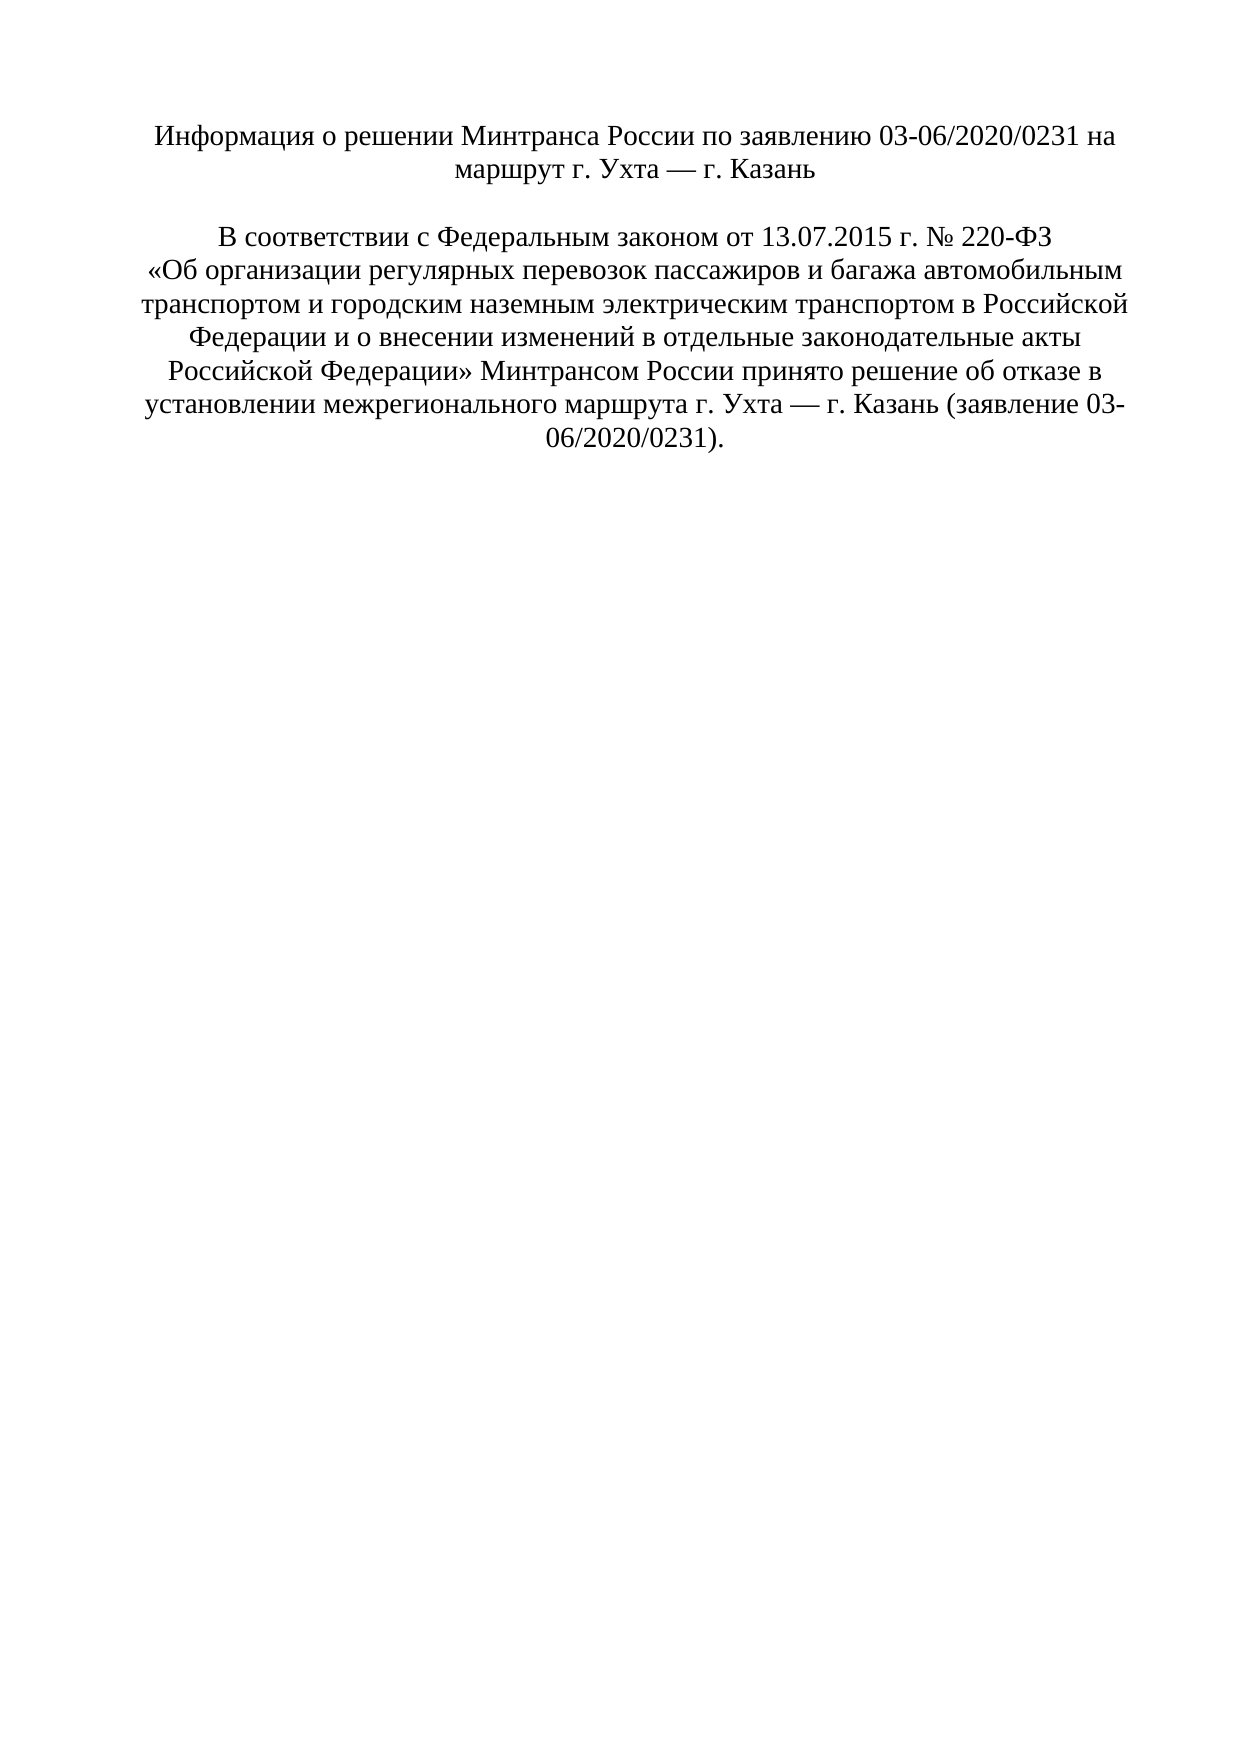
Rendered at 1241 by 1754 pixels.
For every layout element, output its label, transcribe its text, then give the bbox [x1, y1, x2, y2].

text В соответствии с Федеральным законом от 13.07.2015 г. № 220-ФЗ «Об организации регулярных перевозок пассажиров и багажа автомобильным транспортом и городским наземным электрическим транспортом в Российской Федерации и о внесении изменений в отдельные законодательные акты Российской Федерации» Минтрансом России принято решение об отказе в установлении межрегионального маршрута г. Ухта — г. Казань (заявление 03-06/2020/0231). [118, 219, 1152, 453]
text Информация о решении Минтранса России по заявлению 03-06/2020/0231 на маршрут г. Ухта — г. Казань [118, 118, 1152, 185]
